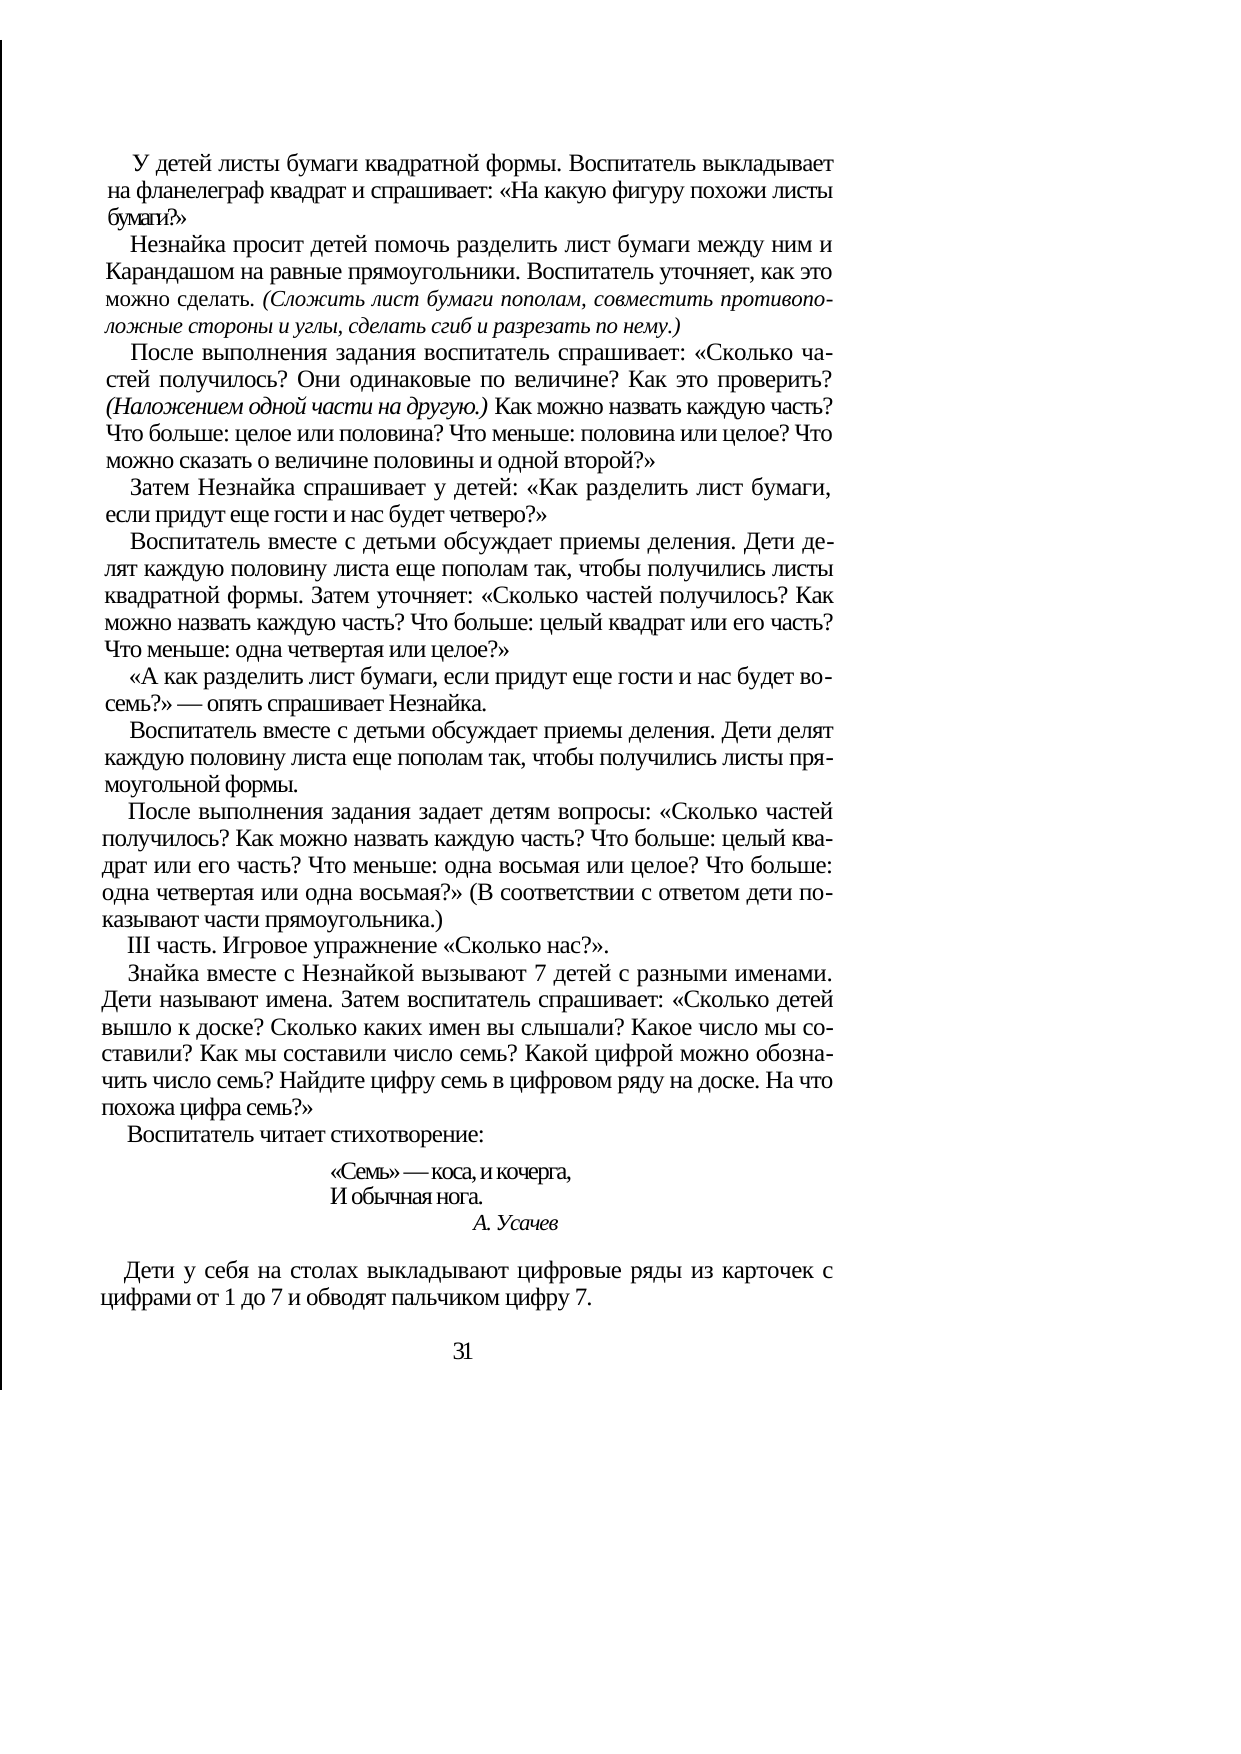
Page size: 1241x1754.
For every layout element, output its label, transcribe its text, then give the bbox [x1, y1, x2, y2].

text Воспитатель вместе с детьми обсуждает приемы деления. Дети делят каждую половину листа еще пополам так, чтобы получились листы прямоугольной формы. [104, 717, 834, 797]
text Воспитатель вместе с детьми обсуждает приемы деления. Дети делят каждую половину листа еще пополам так, чтобы получились листы квадратной формы. Затем уточняет: «Сколько частей получилось? Как можно назвать каждую часть? Что больше: целый квадрат или его часть? Что меньше: одна четвертая или целое?» [104, 528, 834, 663]
text Воспитатель читает стихотворение: [127, 1121, 834, 1148]
text Незнайка просит детей помочь разделить лист бумаги между ним и Карандашом на равные прямоугольники. Воспитатель уточняет, как это можно сделать. (Сложить лист бумаги пополам, совместить противоположные стороны и углы, сделать сгиб и разрезать по нему.) [105, 231, 833, 339]
text Дети у себя на столах выкладывают цифровые ряды из карточек с цифрами от 1 до 7 и обводят пальчиком цифру 7. [100, 1257, 834, 1311]
text Знайка вместе с Незнайкой вызывают 7 детей с разными именами. Дети называют имена. Затем воспитатель спрашивает: «Сколько детей вышло к доске? Сколько каких имен вы слышали? Какое число мы составили? Как мы составили число семь? Какой цифрой можно обозначить число семь? Найдите цифру семь в цифровом ряду на доске. На что похожа цифра семь?» [101, 959, 834, 1121]
text У детей листы бумаги квадратной формы. Воспитатель выкладывает на фланелеграф квадрат и спрашивает: «На какую фигуру похожи листы бумаги?» [107, 150, 834, 231]
text После выполнения задания воспитатель спрашивает: «Сколько частей получилось? Они одинаковые по величине? Как это проверить? (Наложением одной части на другую.) Как можно назвать каждую часть? Что больше: целое или половина? Что меньше: половина или целое? Что можно сказать о величине половины и одной второй?» [106, 339, 833, 474]
text III часть. Игровое упражнение «Сколько нас?». [127, 932, 834, 959]
text 31 [100, 1336, 829, 1365]
text «А как разделить лист бумаги, если придут еще гости и нас будет восемь?» — опять спрашивает Незнайка. [104, 663, 832, 717]
text «Семь» — коса, и кочерга, И обычная нога. [329, 1160, 582, 1210]
text После выполнения задания задает детям вопросы: «Сколько частей получилось? Как можно назвать каждую часть? Что больше: целый квадрат или его часть? Что меньше: одна восьмая или целое? Что больше: одна четвертая или одна восьмая?» (В соответствии с ответом дети показывают части прямоугольника.) [102, 797, 833, 932]
text Затем Незнайка спрашивает у детей: «Как разделить лист бумаги, если придут еще гости и нас будет четверо?» [105, 474, 832, 528]
text А. Усачев [473, 1210, 834, 1235]
